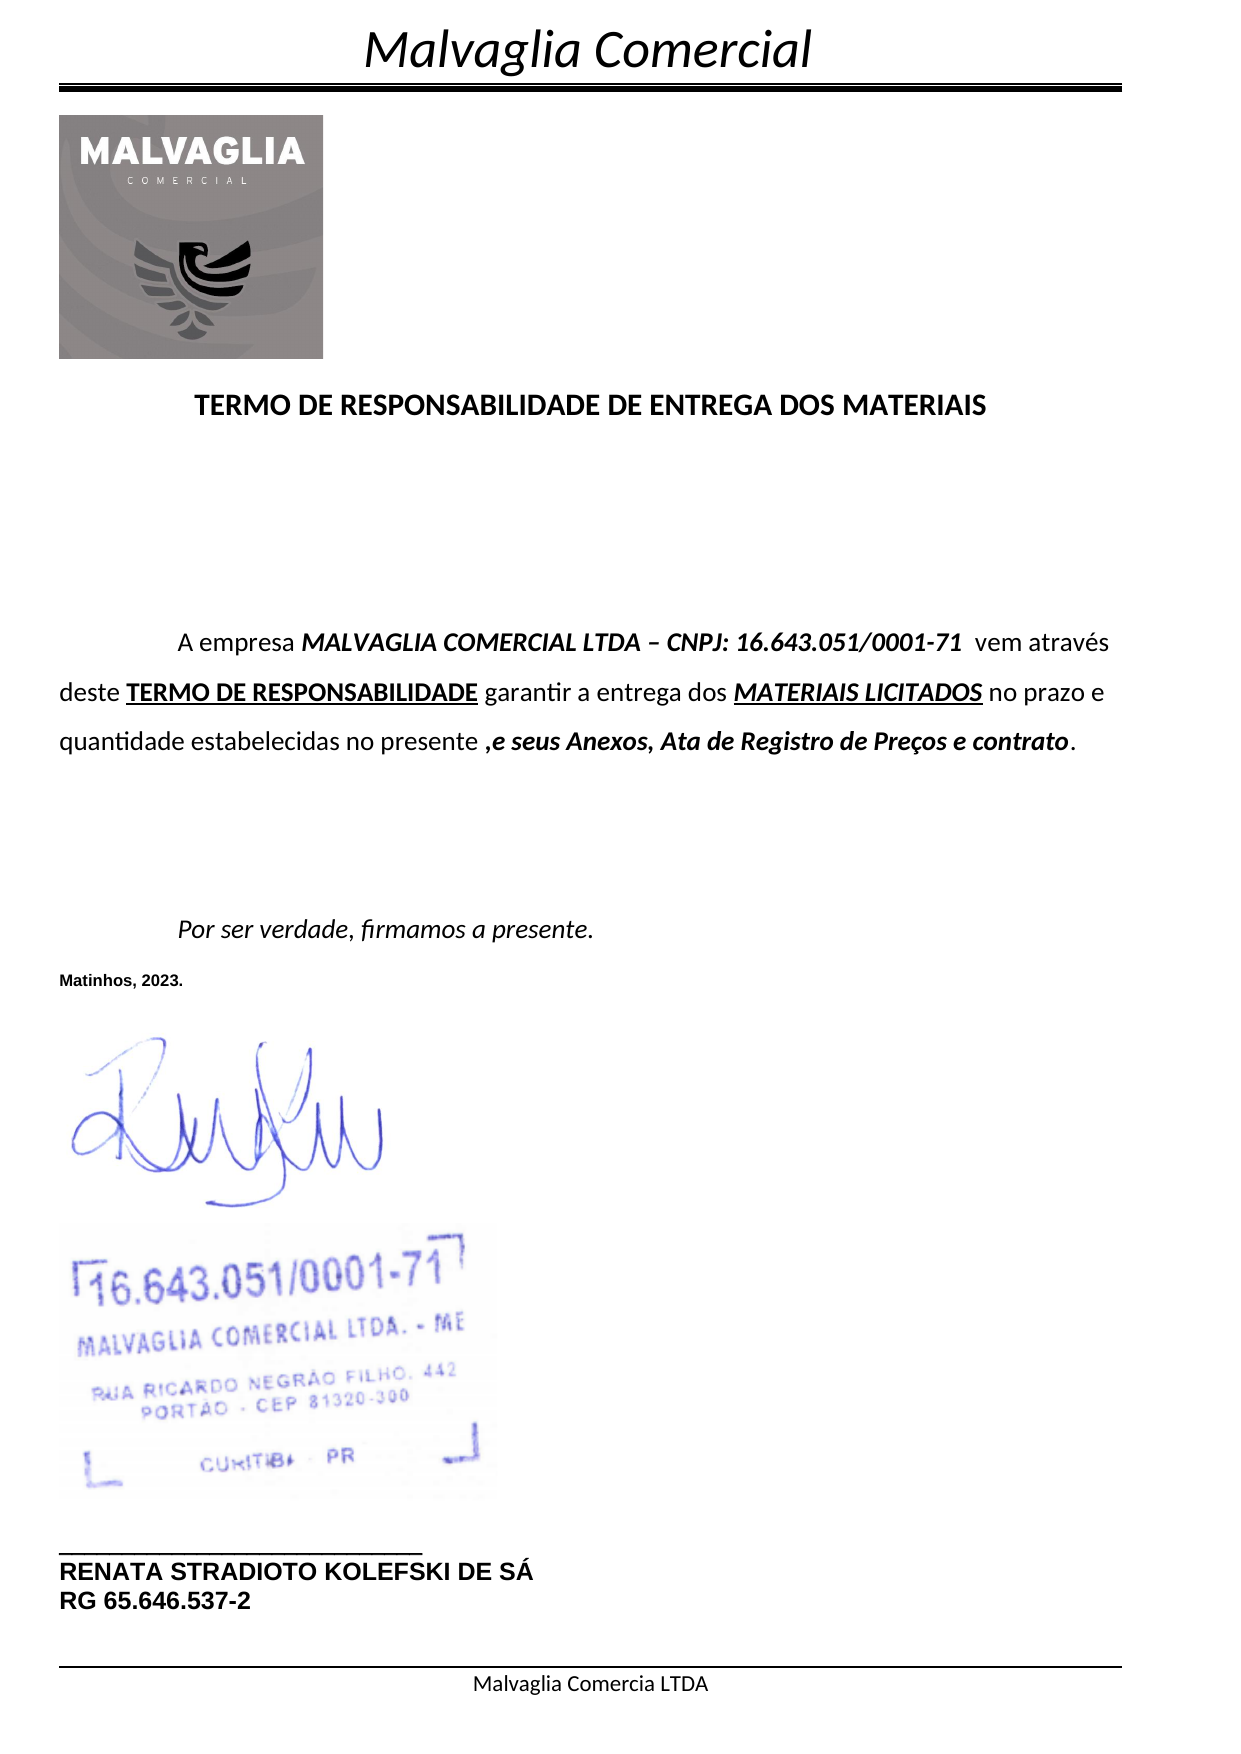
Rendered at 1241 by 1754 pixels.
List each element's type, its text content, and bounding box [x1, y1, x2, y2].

picture [59, 1009, 402, 1217]
text Matinhos, 2023. [59, 971, 1122, 990]
text A empresa MALVAGLIA COMERCIAL LTDA – CNPJ: 16.643.051/0001-71 vem através deste TERMO DE RESPONSABILIDADE garantir a entrega dos MATERIAIS LICITADOS no prazo e quantidade estabelecidas no presente ,e seus Anexos, Ata de Registro de Preços e contrato. [59, 626, 1122, 758]
picture [59, 115, 324, 359]
text TERMO DE RESPONSABILIDADE DE ENTREGA DOS MATERIAIS [59, 385, 1122, 423]
text  RENATA STRADIOTO KOLEFSKI DE SÁ RG 65.646.537-2 [59, 1534, 1122, 1614]
picture [59, 1223, 498, 1516]
text Por ser verdade, firmamos a presente. [59, 912, 1122, 945]
